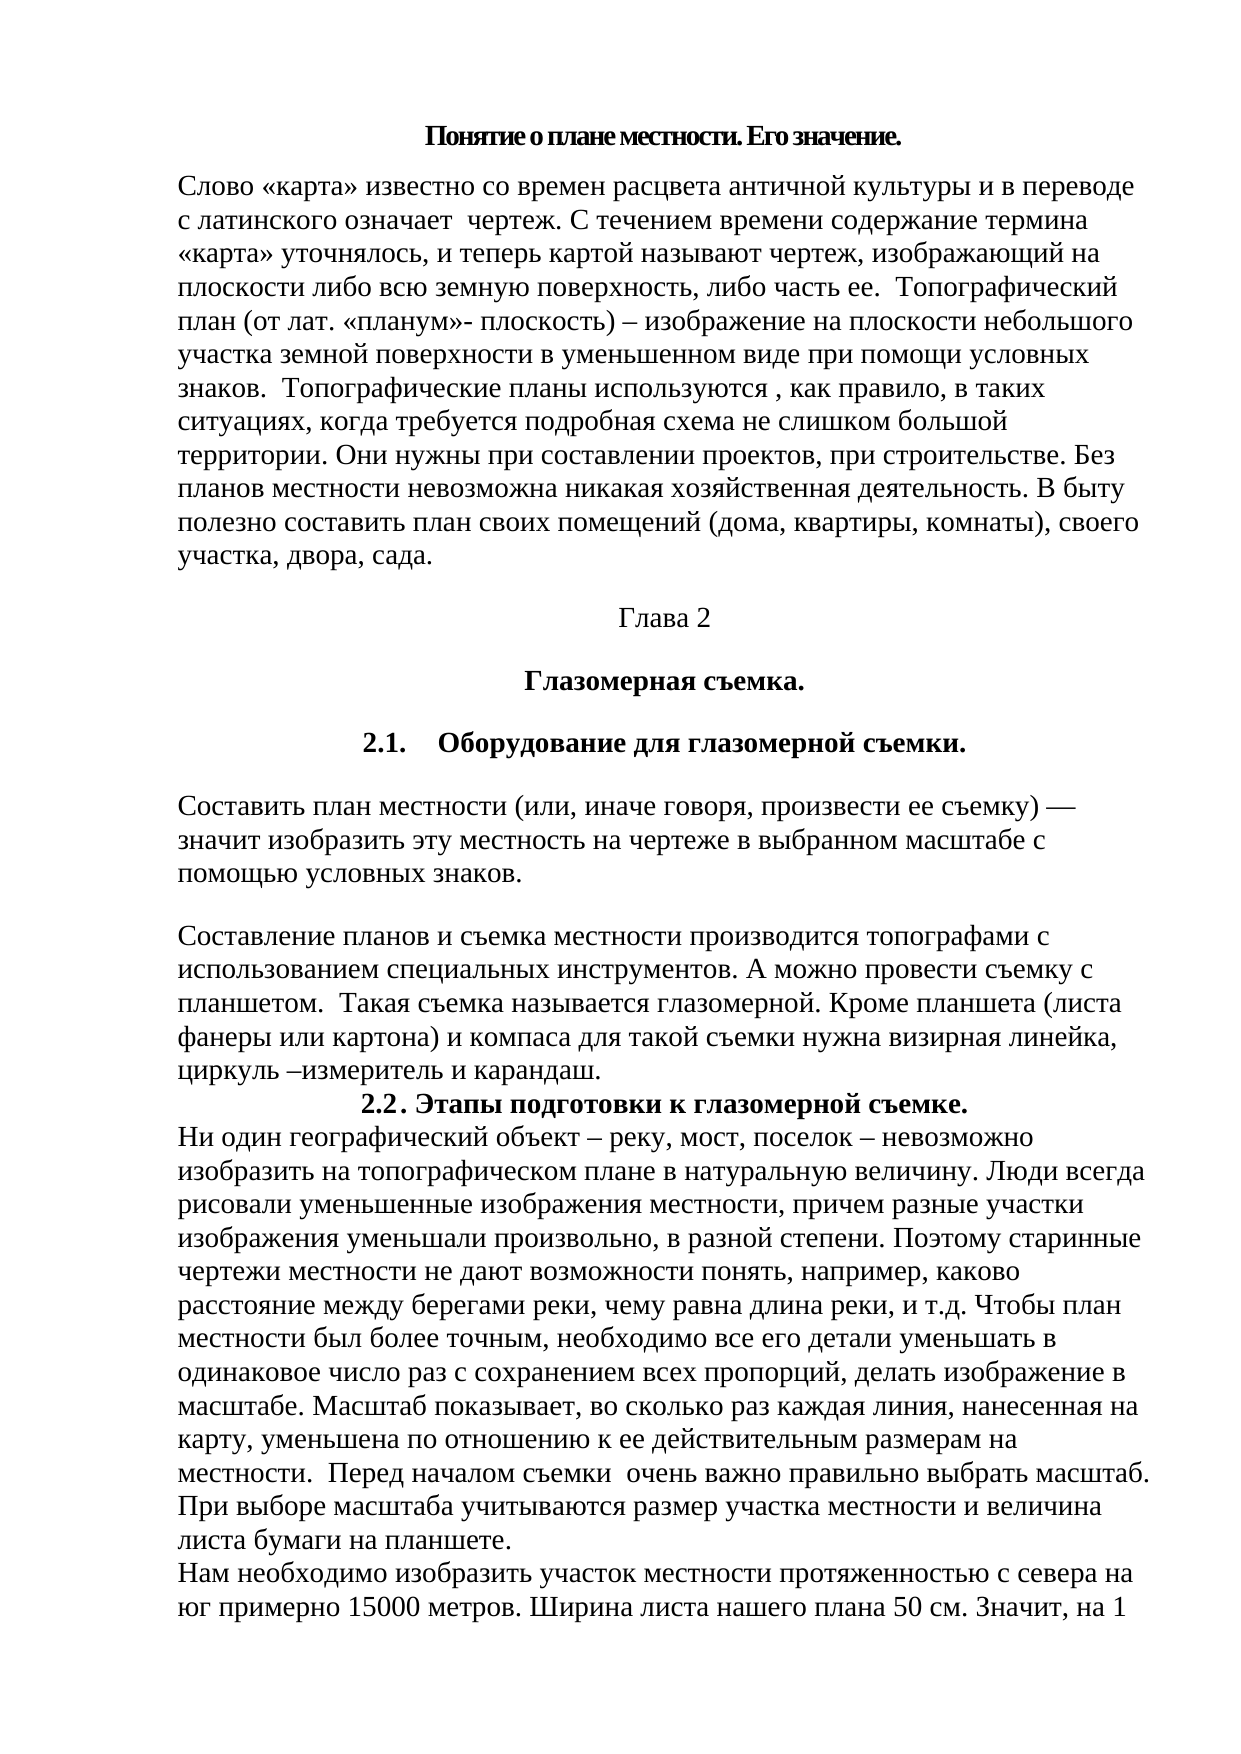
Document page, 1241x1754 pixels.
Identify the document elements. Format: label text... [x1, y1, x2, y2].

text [177, 1555, 1152, 1622]
list . Этапы подготовки к глазомерной съемке. [177, 1086, 1152, 1119]
text Слово «карта» известно со времен расцвета античной культуры и в переводе с латинского означает чертеж. С течением времени содержание термина «карта» уточнялось, и теперь картой называют чертеж, изображающий на плоскости либо всю земную поверхность, либо часть ее. Топографический план (от лат. «планум»- плоскость) – изображение на плоскости небольшого участка земной поверхности в уменьшенном виде при помощи условных знаков. Топографические планы используются , как правило, в таких ситуациях, когда требуется подробная схема не слишком большой территории. Они нужны при составлении проектов, при строительстве. Без планов местности невозможна никакая хозяйственная деятельность. В быту полезно составить план своих помещений (дома, квартиры, комнаты), своего участка, двора, сада. [177, 168, 1152, 571]
text Составление планов и съемка местности производится топографами с использованием специальных инструментов. А можно провести съемку с планшетом. Такая съемка называется глазомерной. Кроме планшета (листа фанеры или картона) и компаса для такой съемки нужна визирная линейка, циркуль –измеритель и карандаш. [177, 918, 1152, 1086]
list Оборудование для глазомерной съемки. [177, 726, 1152, 759]
text Глава 2 [177, 600, 1152, 634]
text Ни один географический объект – реку, мост, поселок – невозможно изобразить на топографическом плане в натуральную величину. Люди всегда рисовали уменьшенные изображения местности, причем разные участки изображения уменьшали произвольно, в разной степени. Поэтому старинные чертежи местности не дают возможности понять, например, каково расстояние между берегами реки, чему равна длина реки, и т.д. Чтобы план местности был более точным, необходимо все его детали уменьшать в одинаковое число раз с сохранением всех пропорций, делать изображение в масштабе. Масштаб показывает, во сколько раз каждая линия, нанесенная на карту, уменьшена по отношению к ее действительным размерам на местности. Перед началом съемки очень важно правильно выбрать масштаб. При выборе масштаба учитываются размер участка местности и величина листа бумаги на планшете. [177, 1119, 1152, 1555]
text Глазомерная съемка. [177, 663, 1152, 696]
text Составить план местности (или, иначе говоря, произвести ее съемку) — значит изобразить эту местность на чертеже в выбранном масштабе с помощью условных знаков. [177, 788, 1152, 889]
text Понятие о плане местности. Его значение. [177, 118, 1152, 152]
